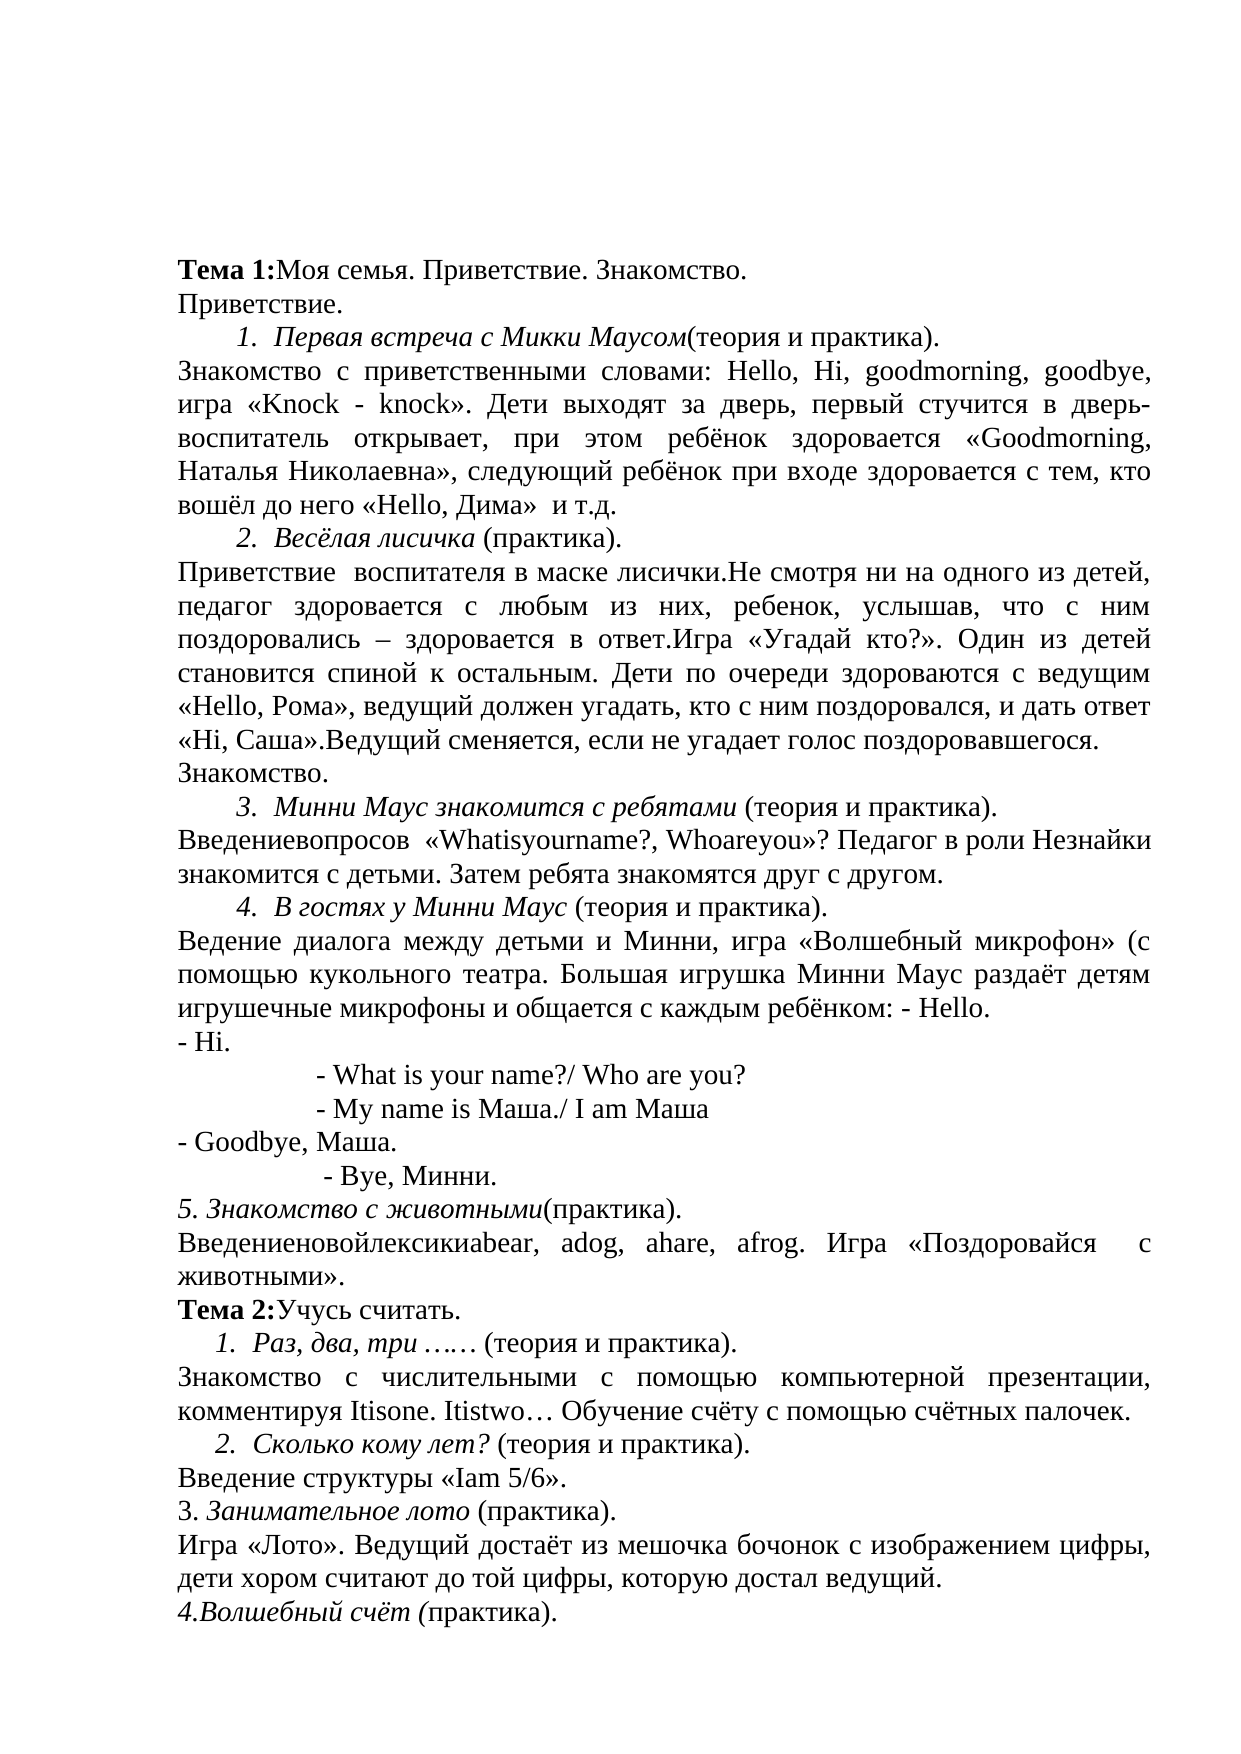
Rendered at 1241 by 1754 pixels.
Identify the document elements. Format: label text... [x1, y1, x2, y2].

text 3. Занимательное лото (практика). [177, 1493, 1152, 1527]
text Тема 1:Моя семья. Приветствие. Знакомство. [177, 252, 1152, 286]
list Первая встреча с Микки Маусом(теория и практика). [236, 319, 1152, 353]
text Тема 2:Учусь считать. [177, 1292, 1152, 1326]
text - What is your name?/ Who are you? [177, 1057, 1152, 1091]
list Минни Маус знакомится с ребятами (теория и практика). [236, 789, 1152, 822]
text Знакомство. [177, 755, 1152, 789]
text Приветствие. [177, 286, 1152, 319]
list Раз, два, три …… (теория и практика). [215, 1326, 1152, 1359]
list В гостях у Минни Маус (теория и практика). [236, 889, 1152, 923]
text Знакомство с приветственными словами: Hello, Hi, goodmorning, goodbye, игра «Knock - knock». Дети выходят за дверь, первый стучится в дверь- воспитатель открывает, при этом ребёнок здоровается «Goodmorning, Наталья Николаевна», следующий ребёнок при входе здоровается с тем, кто вошёл до него «Hello, Дима» и т.д. [177, 353, 1152, 521]
text Ведение диалога между детьми и Минни, игра «Волшебный микрофон» (с помощью кукольного театра. Большая игрушка Минни Маус раздаёт детям игрушечные микрофоны и общается с каждым ребёнком: - Hello. [177, 923, 1152, 1024]
text - Bye, Минни. [177, 1158, 1152, 1191]
text 5. Знакомство с животными(практика). [177, 1191, 1152, 1225]
text Знакомство с числительными с помощью компьютерной презентации, комментируя Itisone. Itistwo… Обучение счёту с помощью счётных палочек. [177, 1359, 1152, 1426]
text 4.Волшебный счёт (практика). [177, 1594, 1152, 1627]
text - Goodbye, Маша. [177, 1124, 1152, 1158]
list Весёлая лисичка (практика). [236, 521, 1152, 554]
text Введениевопросов «Whatisyourname?, Whoareyou»? Педагог в роли Незнайки знакомится с детьми. Затем ребята знакомятся друг с другом. [177, 822, 1152, 889]
text Введениеновойлексикиabear, adog, ahare, afrog. Игра «Поздоровайся с животными». [177, 1225, 1152, 1292]
text - My name is Маша./ I am Маша [177, 1091, 1152, 1124]
list Сколько кому лет? (теория и практика). [215, 1426, 1152, 1460]
text Приветствие воспитателя в маске лисички.Не смотря ни на одного из детей, педагог здоровается с любым из них, ребенок, услышав, что с ним поздоровались – здоровается в ответ.Игра «Угадай кто?». Один из детей становится спиной к остальным. Дети по очереди здороваются с ведущим «Hello, Рома», ведущий должен угадать, кто с ним поздоровался, и дать ответ «Hi, Саша».Ведущий сменяется, если не угадает голос поздоровавшегося. [177, 554, 1152, 755]
text Введение структуры «Iam 5/6». [177, 1460, 1152, 1493]
text Игра «Лото». Ведущий достаёт из мешочка бочонок с изображением цифры, дети хором считают до той цифры, которую достал ведущий. [177, 1527, 1152, 1594]
text - Hi. [177, 1024, 1152, 1057]
